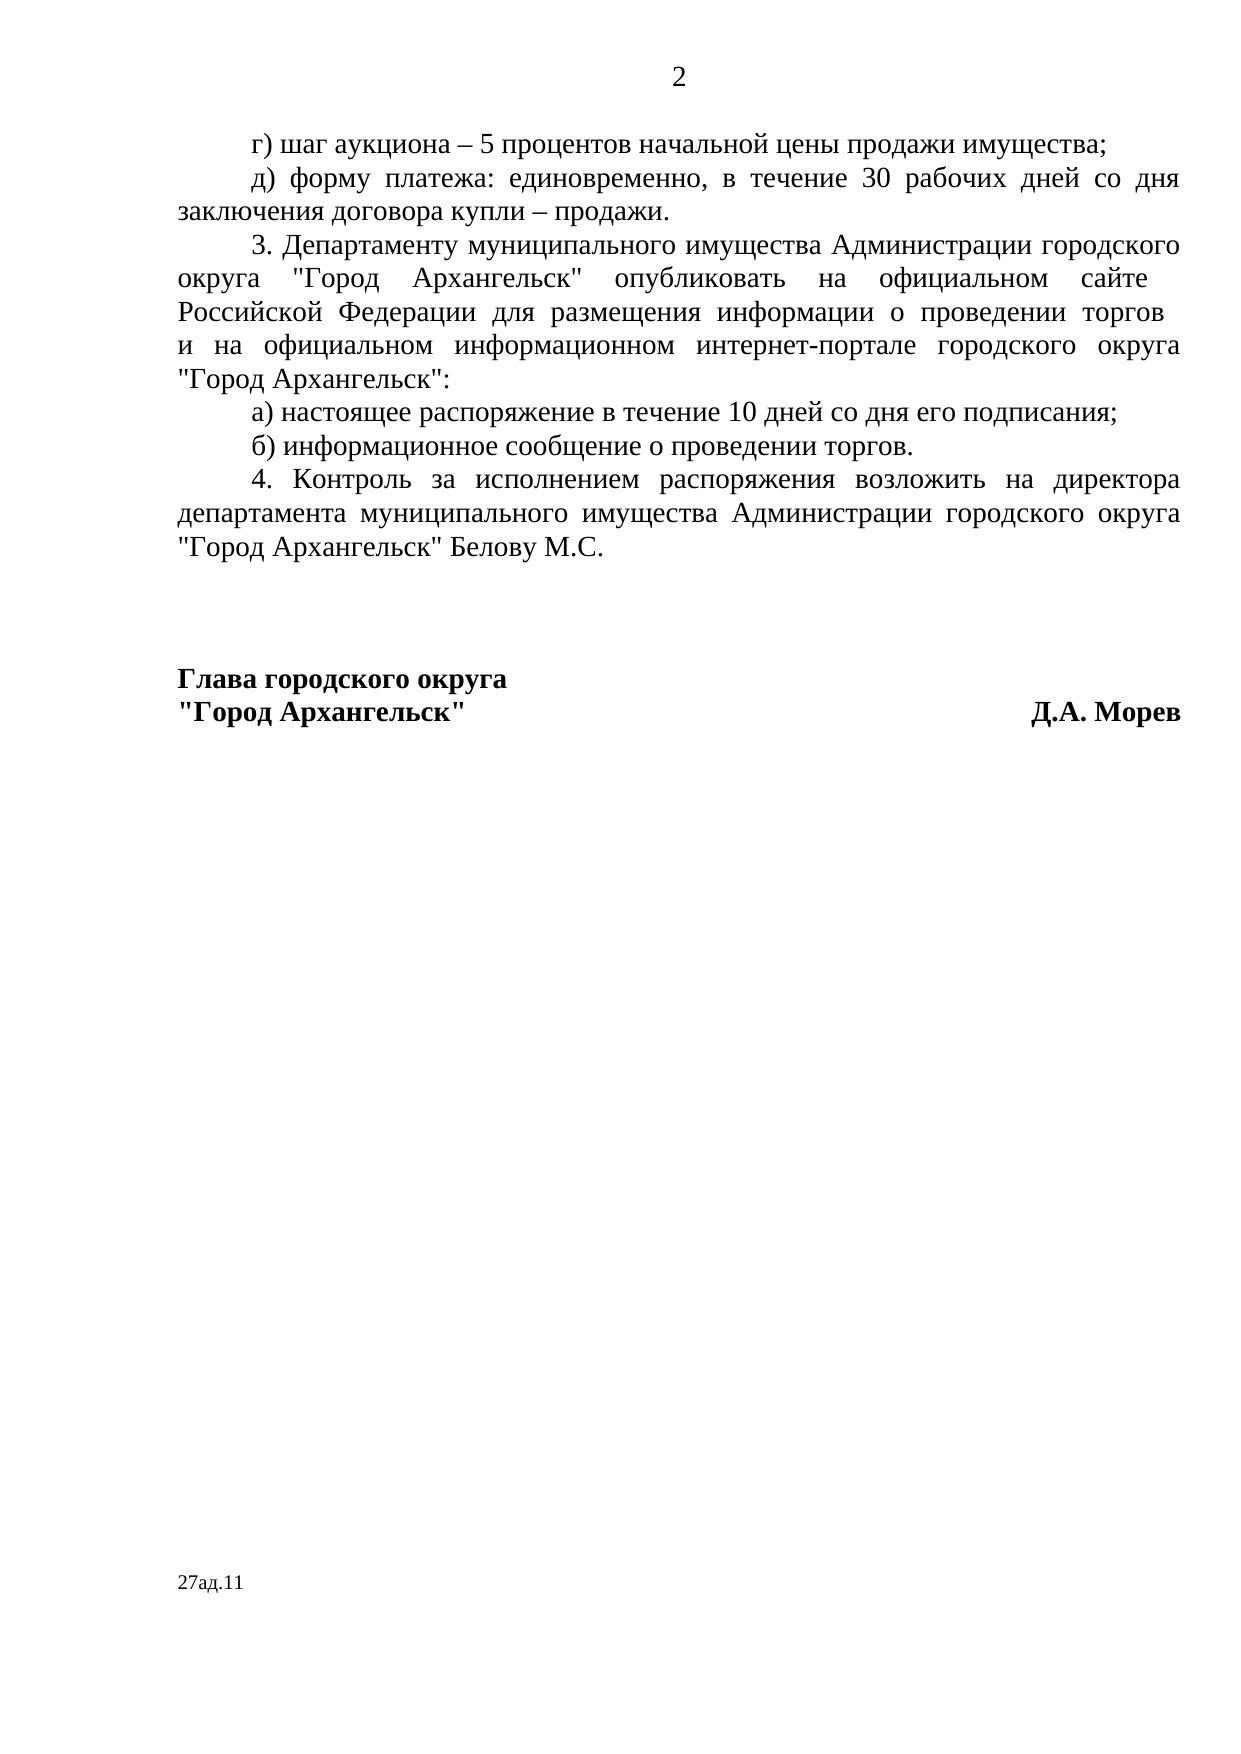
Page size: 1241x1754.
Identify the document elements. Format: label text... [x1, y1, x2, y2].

text 3. Департаменту муниципального имущества Администрации городского округа "Город Архангельск" опубликовать на официальном сайте Российской Федерации для размещения информации о проведении торгов и на официальном информационном интернет-портале городского округа "Город Архангельск": [177, 227, 1181, 394]
text г) шаг аукциона – 5 процентов начальной цены продажи имущества; [177, 126, 1181, 160]
text Глава городского округа "Город Архангельск" Д.А. Морев [177, 663, 1181, 728]
text б) информационное сообщение о проведении торгов. [177, 428, 1181, 462]
text а) настоящее распоряжение в течение 10 дней со дня его подписания; [177, 394, 1181, 428]
text д) форму платежа: единовременно, в течение 30 рабочих дней со дня заключения договора купли – продажи. [177, 160, 1181, 227]
text 27ад.11 [177, 1570, 1181, 1594]
text 4. Контроль за исполнением распоряжения возложить на директора департамента муниципального имущества Администрации городского округа "Город Архангельск" Белову М.С. [177, 462, 1181, 562]
